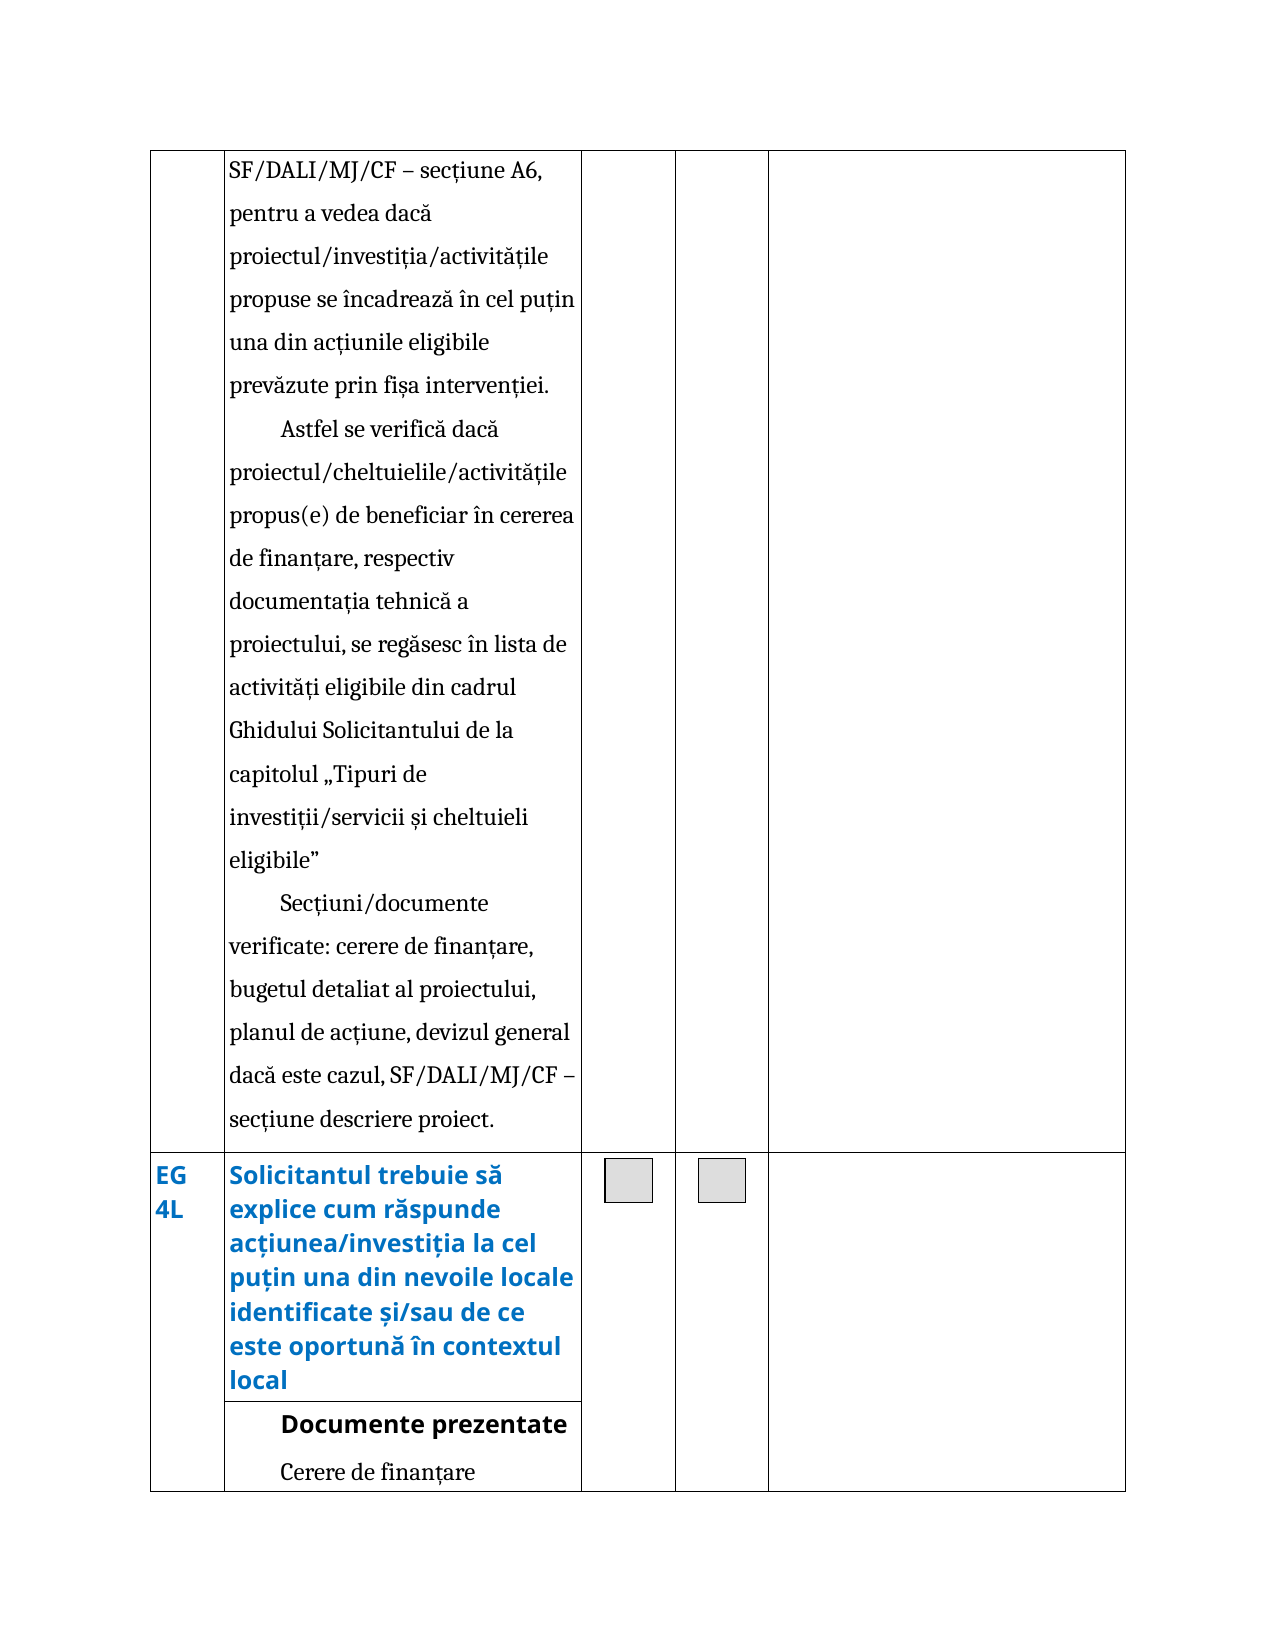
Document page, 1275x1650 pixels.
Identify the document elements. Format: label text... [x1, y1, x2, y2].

table_cell EG 4L [151, 1153, 224, 1491]
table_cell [225, 1402, 581, 1491]
table_cell [582, 1153, 675, 1491]
table_cell Solicitantul trebuie să explice cum răspunde acțiunea/investiția la cel puțin una din nevoile locale identificate și/sau de ce este oportună în contextul local [225, 1153, 581, 1401]
table_cell [676, 1153, 768, 1491]
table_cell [225, 151, 581, 1152]
table_cell [769, 1153, 1125, 1491]
